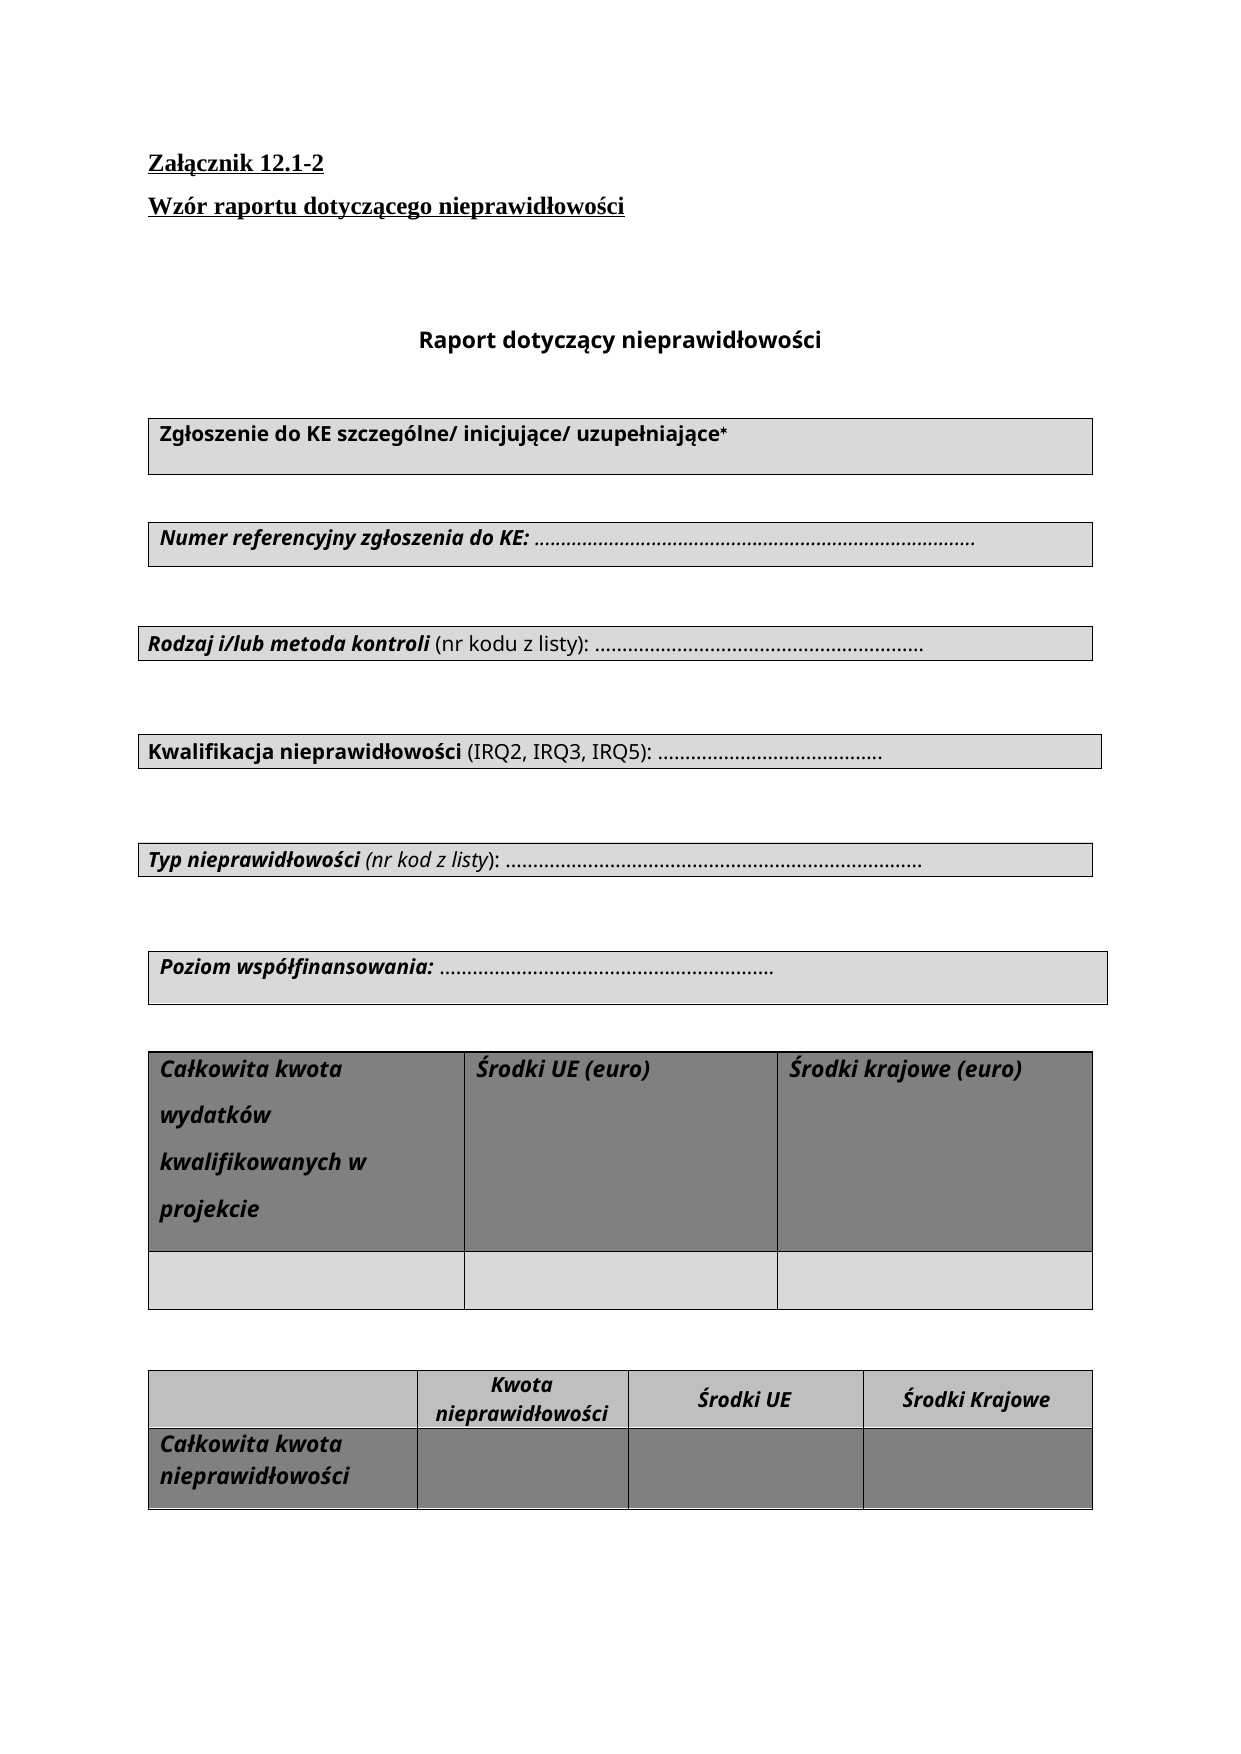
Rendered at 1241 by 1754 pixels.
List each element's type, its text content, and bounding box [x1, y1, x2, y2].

table_header [149, 1371, 417, 1427]
table_cell [149, 1252, 464, 1309]
table_cell [418, 1429, 628, 1508]
table_cell Całkowita kwota nieprawidłowości [149, 1429, 417, 1508]
text Raport dotyczący nieprawidłowości [148, 324, 1092, 355]
table_header Środki UE [629, 1371, 863, 1427]
table_header Numer referencyjny zgłoszenia do KE: ................................................................................... [149, 523, 1092, 566]
table_header Całkowita kwota wydatków kwalifikowanych w projekcie [149, 1053, 464, 1251]
text Rodzaj i/lub metoda kontroli (nr kodu z listy): …………………………………………………… [139, 627, 1092, 660]
table_cell [864, 1429, 1092, 1508]
table_cell [629, 1429, 863, 1508]
text Wzór raportu dotyczącego nieprawidłowości [148, 191, 1092, 219]
table_header Środki UE (euro) [465, 1053, 777, 1251]
text Załącznik 12.1-2 [148, 148, 1092, 176]
table_header Środki krajowe (euro) [778, 1053, 1092, 1251]
table_cell [465, 1252, 777, 1309]
table_cell [778, 1252, 1092, 1309]
table_header Zgłoszenie do KE szczególne/ inicjujące/ uzupełniające [149, 419, 1092, 474]
table_header Kwota nieprawidłowości [418, 1371, 628, 1427]
table_header Poziom współfinansowania: ……………………………………………………. [149, 952, 1107, 1003]
text Typ nieprawidłowości (nr kod z listy): …………….…………………………………………………… [139, 844, 1092, 876]
table_header Środki Krajowe [864, 1371, 1092, 1427]
text Kwalifikacja nieprawidłowości (IRQ2, IRQ3, IRQ5): ………………………………….. [139, 735, 1101, 768]
